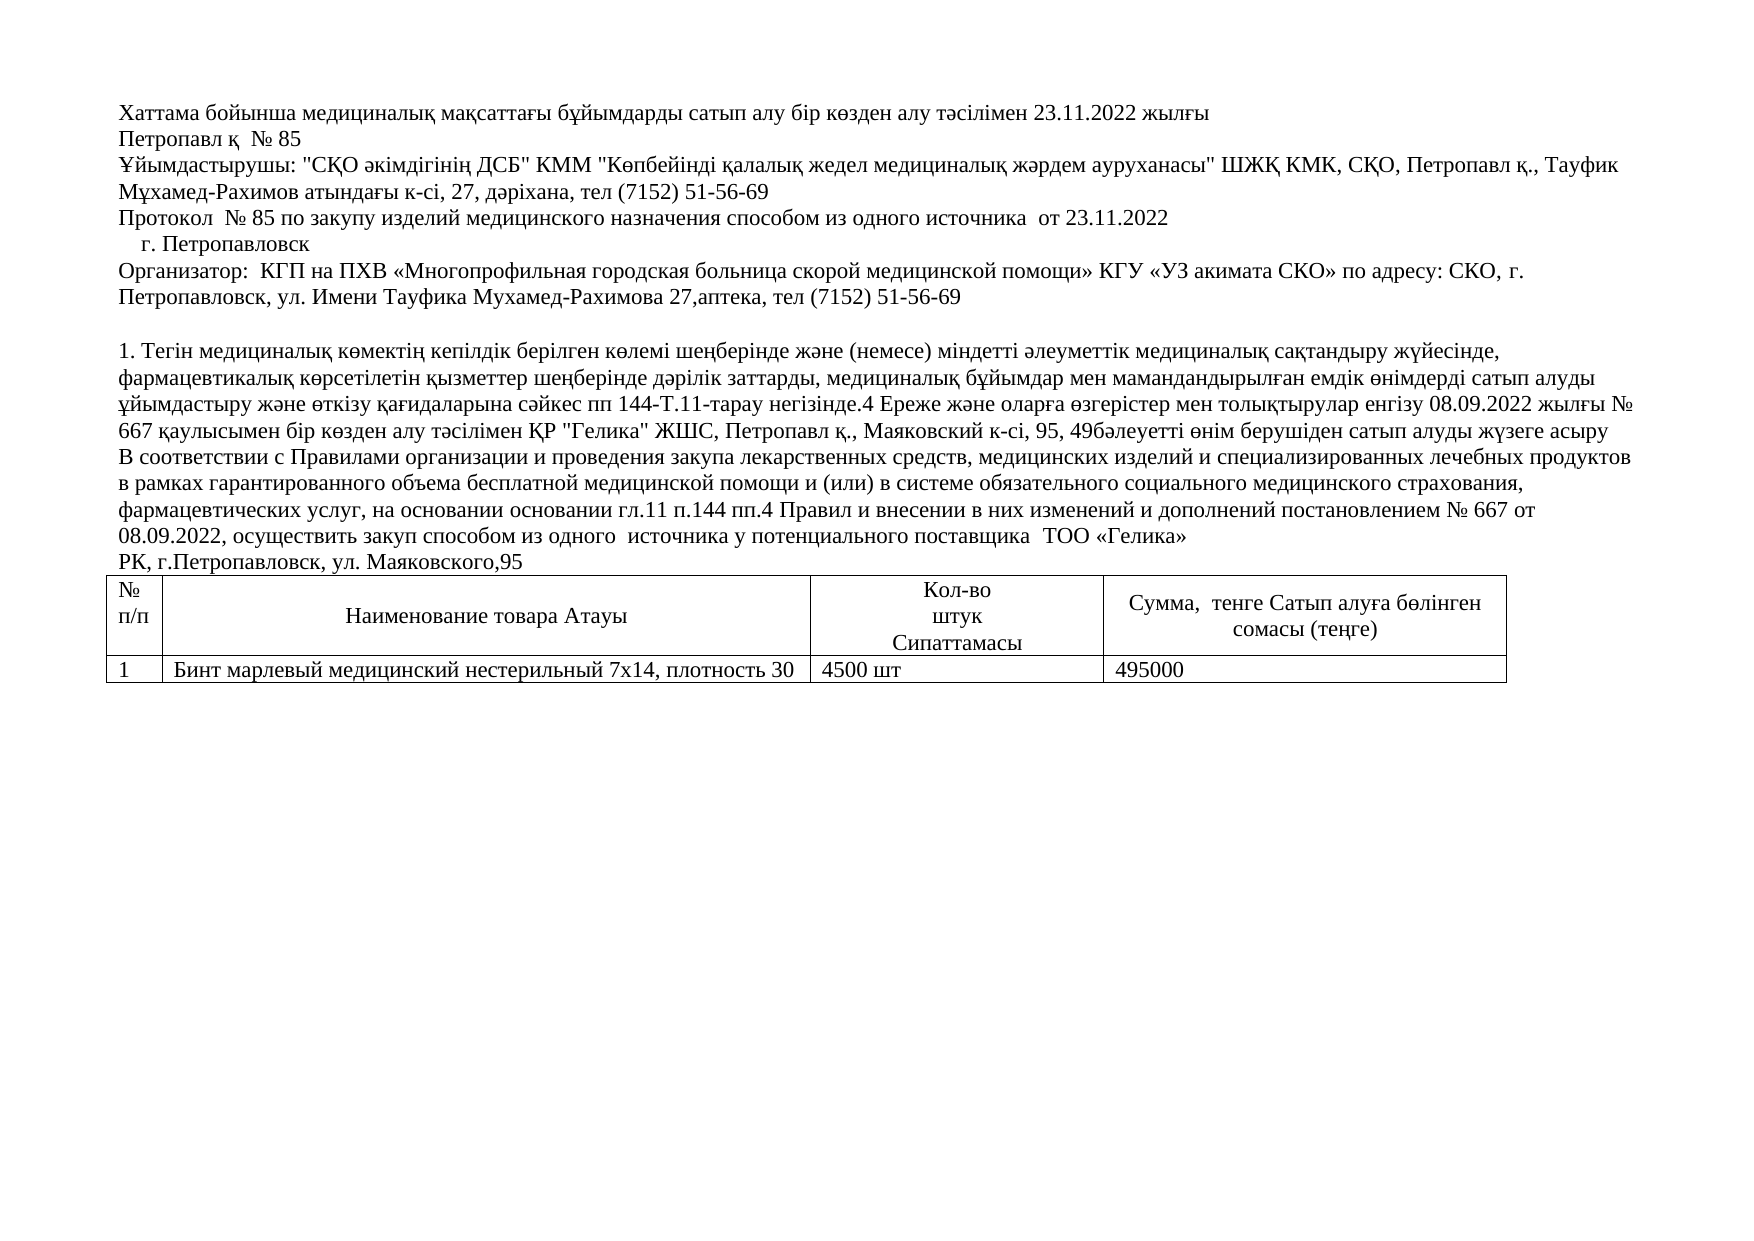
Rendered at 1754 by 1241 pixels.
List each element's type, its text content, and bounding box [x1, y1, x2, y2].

table_cell 4500 шт [811, 656, 1103, 682]
text Хаттама бойынша медициналық мақсаттағы бұйымдарды сатып алу бір көзден алу тәсілімен 23.11.2022 жылғы [118, 99, 1636, 125]
text Петропавл қ № 85 [118, 125, 1636, 151]
table_header № п/п [107, 576, 162, 655]
table_header Наименование товара Атауы [163, 576, 810, 655]
text Организатор: КГП на ПХВ «Многопрофильная городская больница скорой медицинской помощи» КГУ «УЗ акимата СКО» по адресу: СКО, г. Петропавловск, ул. Имени Тауфика Мухамед-Рахимова 27,аптека, тел (7152) 51-56-69 [118, 257, 1636, 309]
table_cell Бинт марлевый медицинский нестерильный 7х14, плотность 30 [163, 656, 810, 682]
text г. Петропавловск [118, 231, 1636, 257]
table_header Сумма, тенге Сатып алуға бөлінген сомасы (теңге) [1104, 576, 1506, 655]
table_cell 495000 [1104, 656, 1506, 682]
table_cell 1 [107, 656, 162, 682]
text 1. Тегін медициналық көмектің кепілдік берілген көлемі шеңберінде және (немесе) міндетті әлеуметтік медициналық сақтандыру жүйесінде, фармацевтикалық көрсетілетін қызметтер шеңберінде дәрілік заттарды, медициналық бұйымдар мен мамандандырылған емдік өнімдерді сатып алуды ұйымдастыру және өткізу қағидаларына сәйкес пп 144-Т.11-тарау негізінде.4 Ереже және оларға өзгерістер мен толықтырулар енгізу 08.09.2022 жылғы № 667 қаулысымен бір көзден алу тәсілімен ҚР "Гелика" ЖШС, Петропавл қ., Маяковский к-сі, 95, 49бәлеуетті өнім берушіден сатып алуды жүзеге асыру В соответствии с Правилами организации и проведения закупа лекарственных средств, медицинских изделий и специализированных лечебных продуктов в рамках гарантированного объема бесплатной медицинской помощи и (или) в системе обязательного социального медицинского страхования, фармацевтических услуг, на основании основании гл.11 п.144 пп.4 Правил и внесении в них изменений и дополнений постановлением № 667 от 08.09.2022, осуществить закуп способом из одного источника у потенциального поставщика ТОО «Гелика» РК, г.Петропавловск, ул. Маяковского,95 [118, 338, 1636, 575]
table_header Кол-во штук Сипаттамасы [811, 576, 1103, 655]
text Ұйымдастырушы: "СҚО әкімдігінің ДСБ" КММ "Көпбейінді қалалық жедел медициналық жәрдем ауруханасы" ШЖҚ КМК, СҚО, Петропавл қ., Тауфик Мұхамед-Рахимов атындағы к-сі, 27, дәріхана, тел (7152) 51-56-69 Протокол № 85 по закупу изделий медицинского назначения способом из одного источника от 23.11.2022 [118, 151, 1636, 231]
